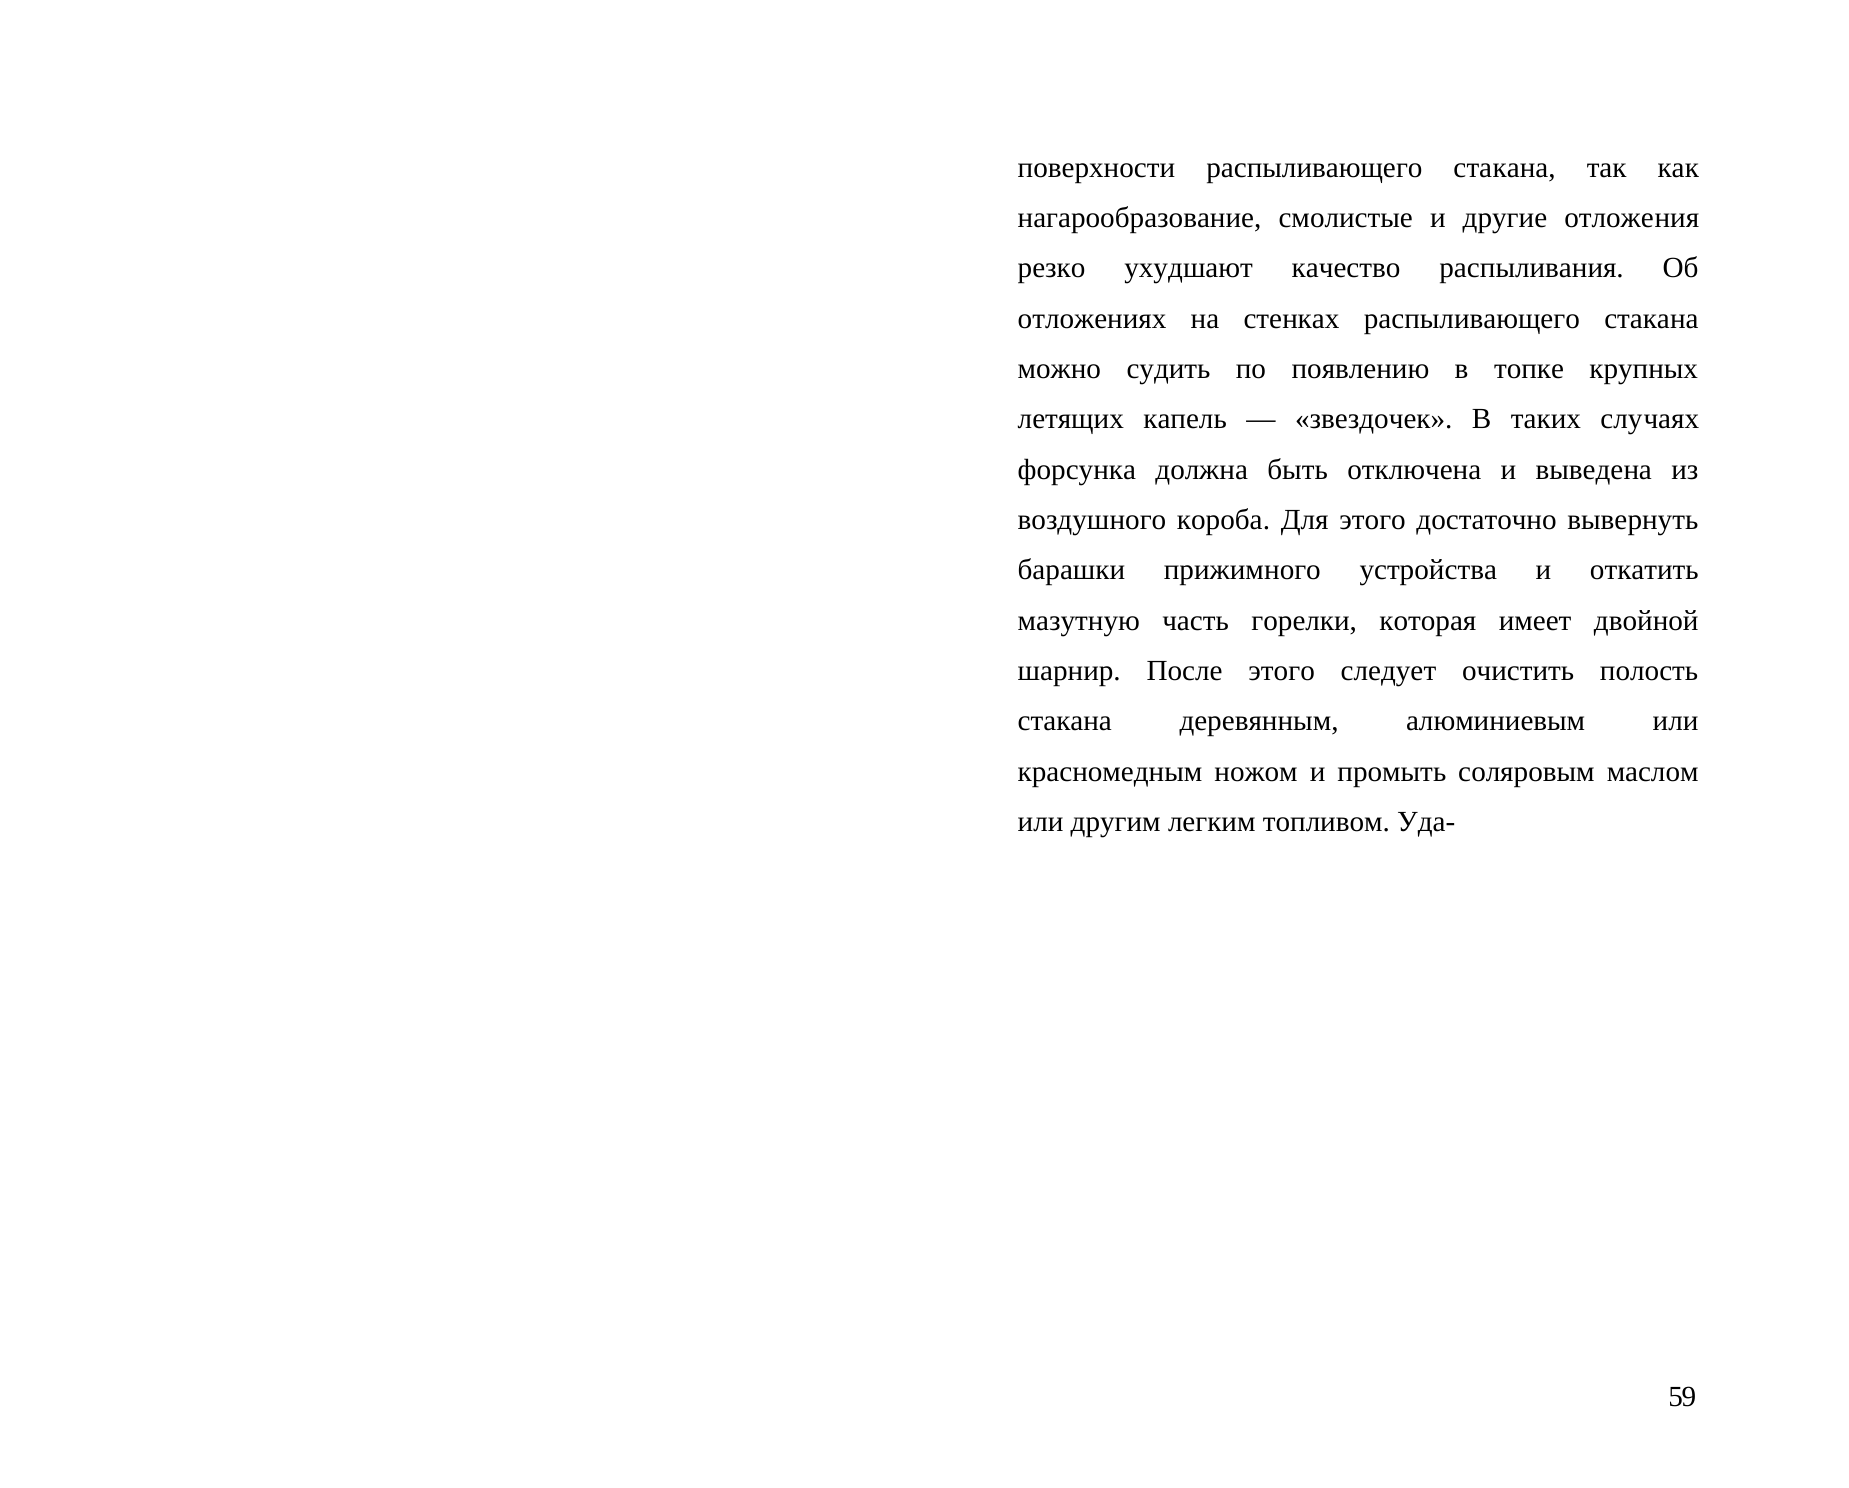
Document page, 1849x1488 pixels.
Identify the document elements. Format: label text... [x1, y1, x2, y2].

text 59 [1668, 1379, 1699, 1412]
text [1017, 150, 1699, 838]
